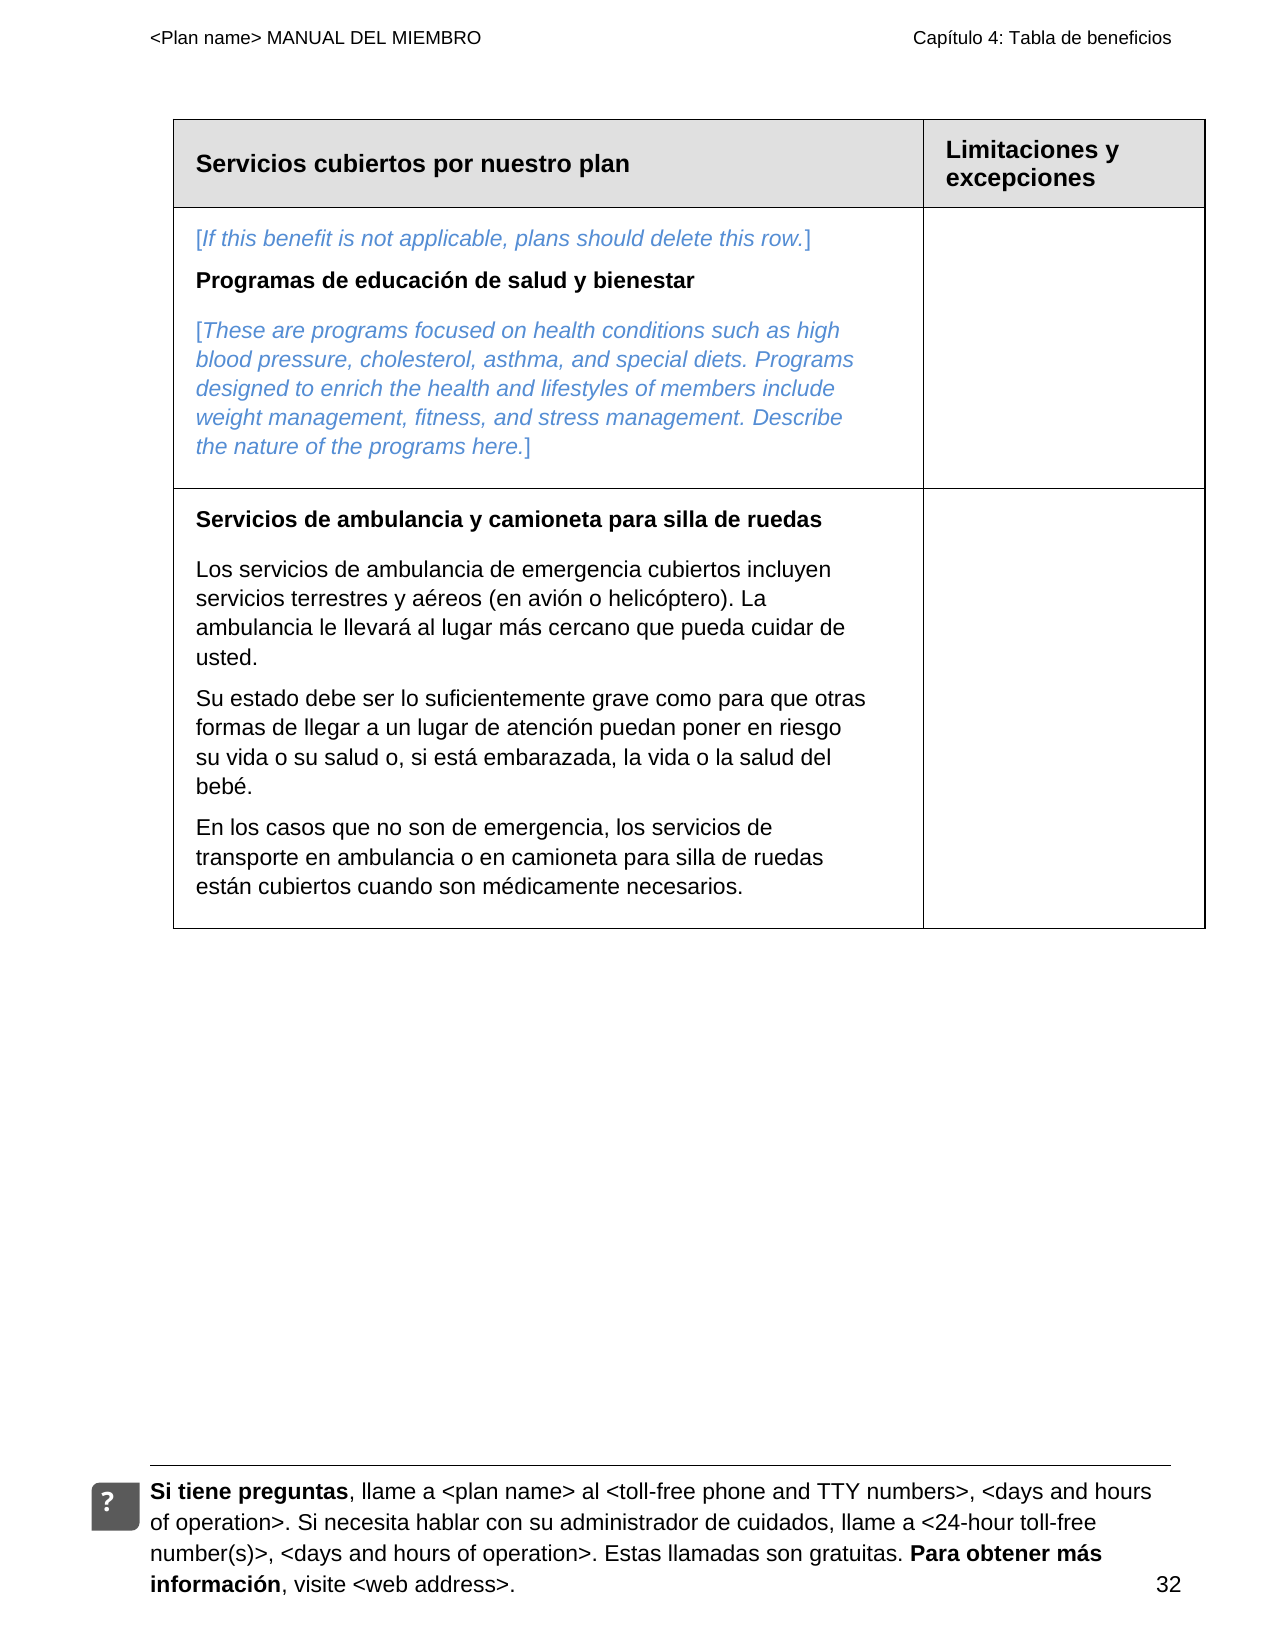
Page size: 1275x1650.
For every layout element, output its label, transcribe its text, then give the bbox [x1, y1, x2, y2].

table_cell [If this benefit is not applicable, plans should delete this row.] Programas de educación de salud y bienestar [These are programs focused on health conditions such as high blood pressure, cholesterol, asthma, and special diets. Programs designed to enrich the health and lifestyles of members include weight management, fitness, and stress management. Describe the nature of the programs here.] [174, 208, 923, 488]
table_cell [924, 208, 1204, 488]
table_cell [924, 489, 1204, 927]
table_header Servicios cubiertos por nuestro plan [174, 120, 923, 207]
table_cell Servicios de ambulancia y camioneta para silla de ruedas Los servicios de ambulancia de emergencia cubiertos incluyen servicios terrestres y aéreos (en avión o helicóptero). La ambulancia le llevará al lugar más cercano que pueda cuidar de usted. Su estado debe ser lo suficientemente grave como para que otras formas de llegar a un lugar de atención puedan poner en riesgo su vida o su salud o, si está embarazada, la vida o la salud del bebé. En los casos que no son de emergencia, los servicios de transporte en ambulancia o en camioneta para silla de ruedas están cubiertos cuando son médicamente necesarios. [174, 489, 923, 927]
table_header Limitaciones y excepciones [924, 120, 1204, 207]
